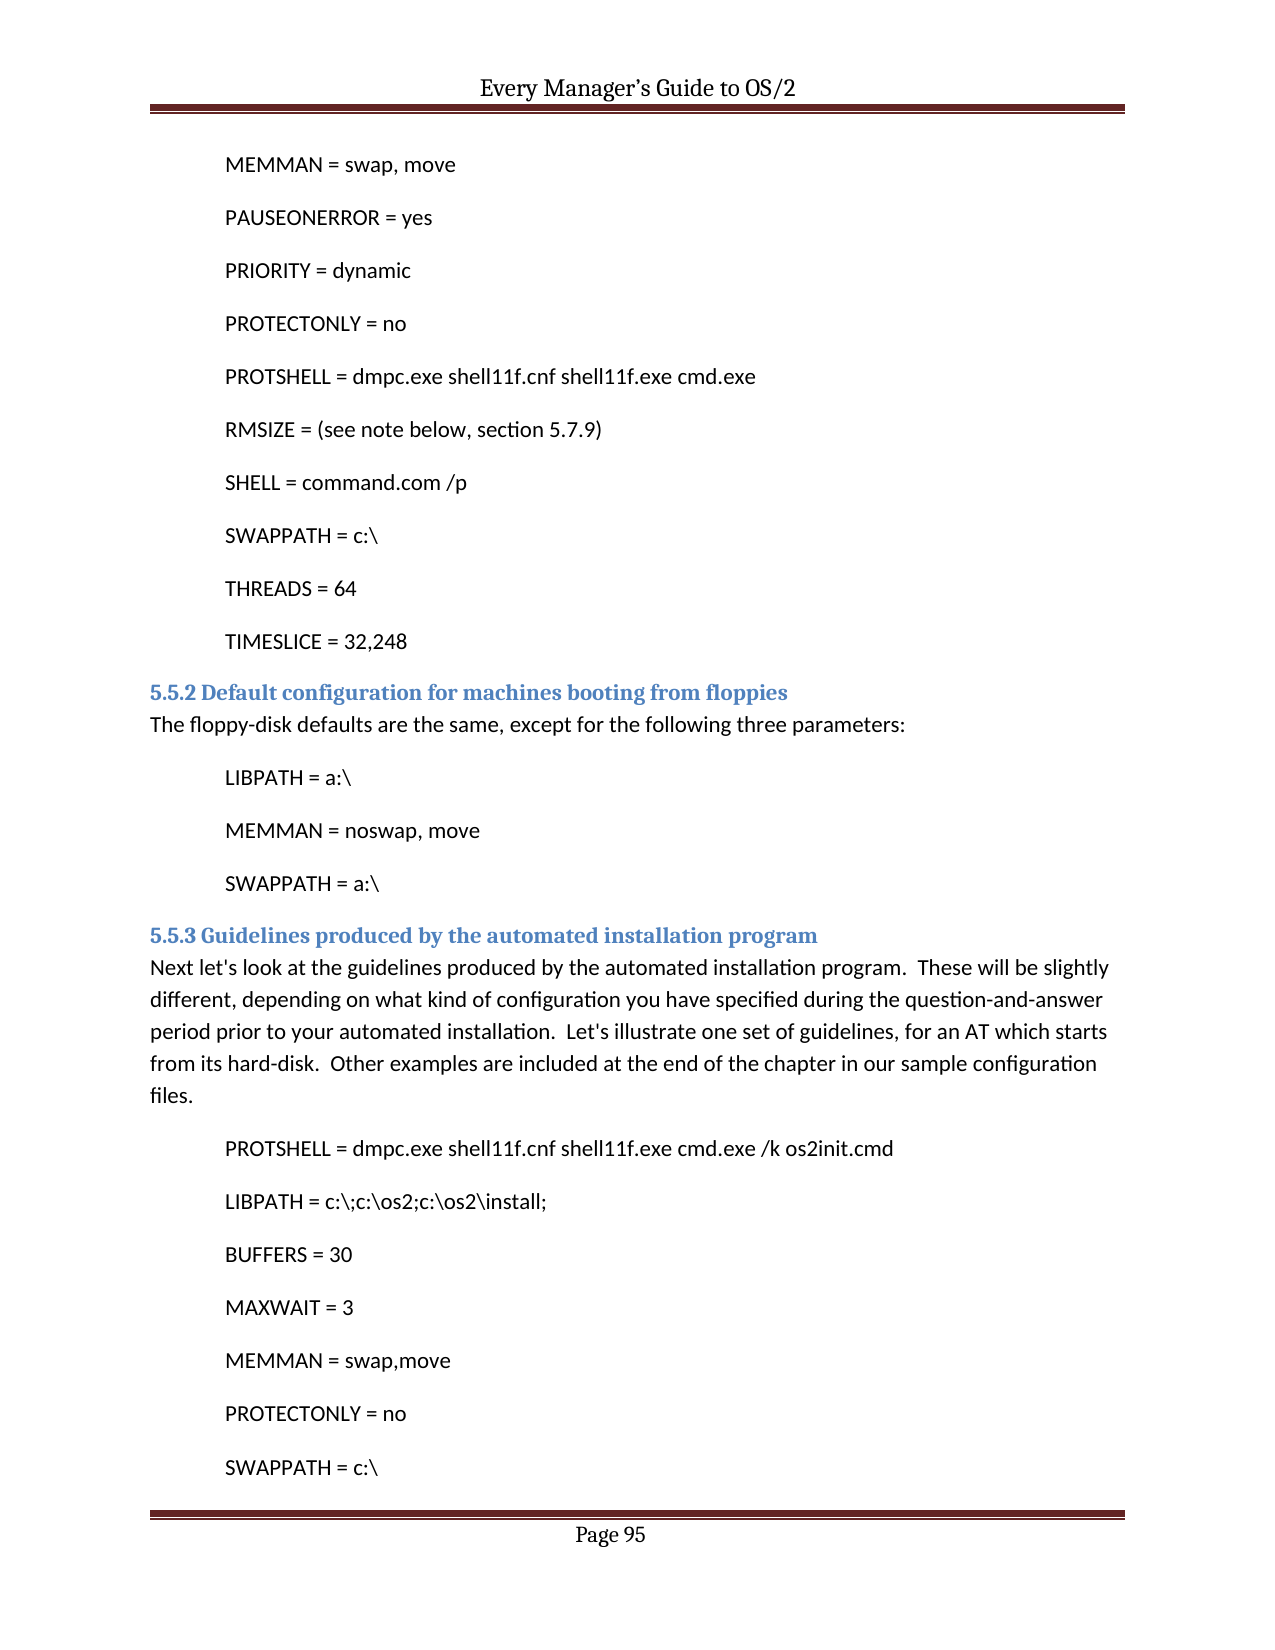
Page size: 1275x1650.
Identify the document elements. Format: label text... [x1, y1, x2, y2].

text PRIORITY = dynamic [225, 256, 1125, 284]
text LIBPATH = a:\ [225, 763, 1125, 791]
text The floppy-disk defaults are the same, except for the following three parameters: [150, 710, 1125, 738]
text RMSIZE = (see note below, section 5.7.9) [225, 415, 1125, 443]
text THREADS = 64 [225, 574, 1125, 602]
text PROTECTONLY = no [225, 1399, 1125, 1428]
text MEMMAN = swap, move [225, 150, 1125, 178]
text LIBPATH = c:\;c:\os2;c:\os2\install; [225, 1187, 1125, 1216]
text PAUSEONERROR = yes [225, 203, 1125, 231]
text MEMMAN = noswap, move [225, 816, 1125, 844]
text SWAPPATH = c:\ [225, 1453, 1125, 1481]
text SWAPPATH = a:\ [225, 869, 1125, 897]
subtitle 5.5.3 Guidelines produced by the automated installation program [150, 922, 1125, 949]
text BUFFERS = 30 [225, 1241, 1125, 1268]
text PROTSHELL = dmpc.exe shell11f.cnf shell11f.exe cmd.exe /k os2init.cmd [225, 1134, 1125, 1162]
text SHELL = command.com /p [225, 468, 1125, 496]
text PROTECTONLY = no [225, 309, 1125, 337]
text TIMESLICE = 32,248 [225, 627, 1125, 655]
text MAXWAIT = 3 [225, 1293, 1125, 1322]
subtitle 5.5.2 Default configuration for machines booting from floppies [150, 680, 1125, 707]
text Next let's look at the guidelines produced by the automated installation program. These will be slightly different, depending on what kind of configuration you have specified during the question-and-answer period prior to your automated installation. Let's illustrate one set of guidelines, for an AT which starts from its hard-disk. Other examples are included at the end of the chapter in our sample configuration files. [150, 953, 1125, 1109]
text PROTSHELL = dmpc.exe shell11f.cnf shell11f.exe cmd.exe [225, 362, 1125, 390]
text MEMMAN = swap,move [225, 1347, 1125, 1374]
text SWAPPATH = c:\ [225, 521, 1125, 549]
